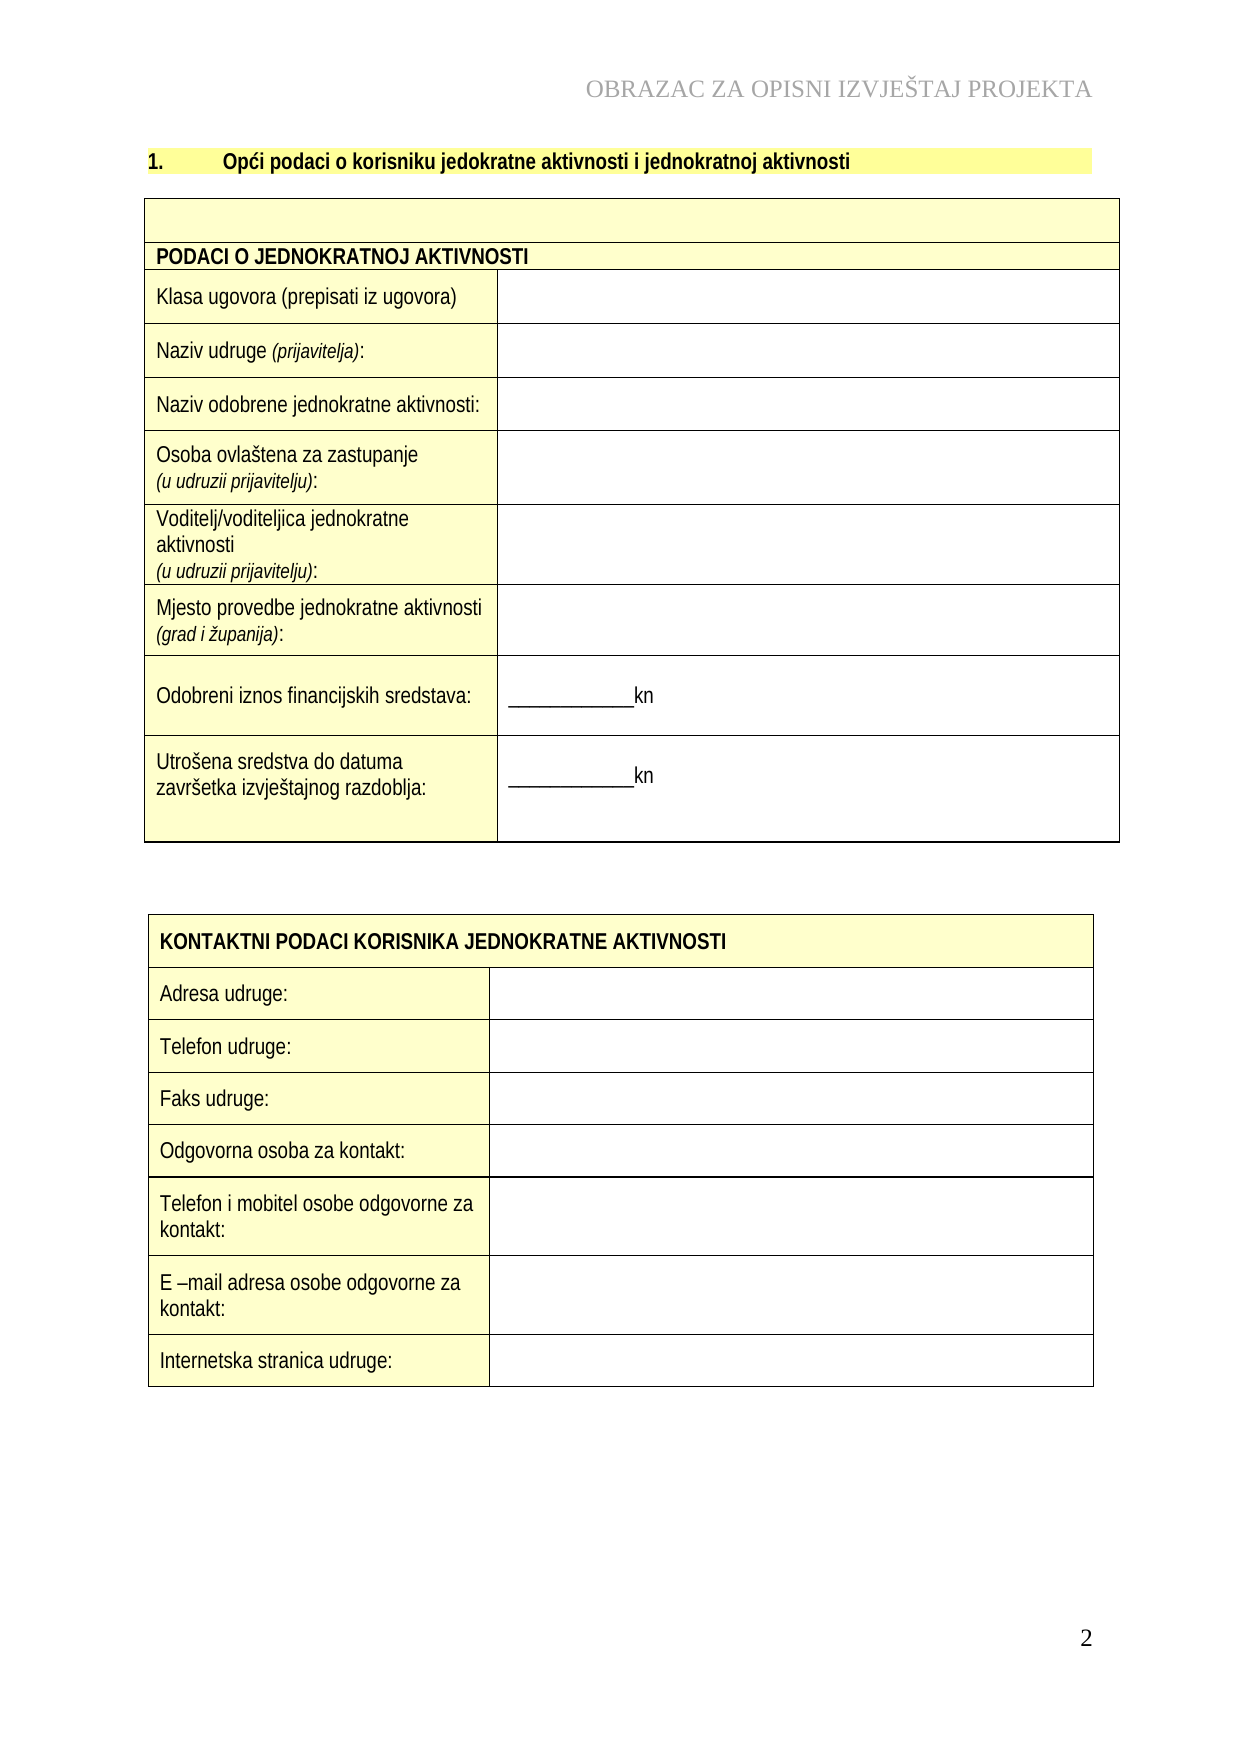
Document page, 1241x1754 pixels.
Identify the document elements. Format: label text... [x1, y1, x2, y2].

table_cell [498, 431, 1119, 504]
table_cell E –mail adresa osobe odgovorne za kontakt: [149, 1256, 489, 1334]
table_cell Odgovorna osoba za kontakt: [149, 1125, 489, 1176]
table_cell Mjesto provedbe jednokratne aktivnosti (grad i županija): [145, 585, 497, 655]
table_cell Naziv odobrene jednokratne aktivnosti: [145, 378, 497, 430]
table_cell Voditelj/voditeljica jednokratne aktivnosti (u udruzii prijavitelju): [145, 505, 497, 584]
table_cell ____________kn [498, 656, 1119, 735]
table_cell [498, 324, 1119, 377]
table_cell [490, 968, 1093, 1019]
table_cell Klasa ugovora (prepisati iz ugovora) [145, 270, 497, 323]
table_header KONTAKTNI PODACI KORISNIKA JEDNOKRATNE AKTIVNOSTI [149, 915, 1093, 967]
table_cell [490, 1125, 1093, 1176]
table_cell ____________kn [498, 736, 1119, 841]
list Opći podaci o korisniku jedokratne aktivnosti i jednokratnoj aktivnosti [148, 148, 1092, 174]
table_cell [490, 1020, 1093, 1072]
table_cell [490, 1335, 1093, 1386]
table_header [145, 199, 1119, 242]
table_cell Adresa udruge: [149, 968, 489, 1019]
table_cell [498, 505, 1119, 584]
table_cell Telefon udruge: [149, 1020, 489, 1072]
table_cell PODACI O JEDNOKRATNOJ AKTIVNOSTI [145, 243, 1119, 269]
table_cell Odobreni iznos financijskih sredstava: [145, 656, 497, 735]
table_cell [498, 270, 1119, 323]
table_cell Telefon i mobitel osobe odgovorne za kontakt: [149, 1178, 489, 1255]
table_cell Utrošena sredstva do datuma završetka izvještajnog razdoblja: [145, 736, 497, 841]
table_cell Naziv udruge (prijavitelja): [145, 324, 497, 377]
table_cell Osoba ovlaštena za zastupanje (u udruzii prijavitelju): [145, 431, 497, 504]
table_cell [490, 1256, 1093, 1334]
table_cell [498, 585, 1119, 655]
table_cell Internetska stranica udruge: [149, 1335, 489, 1386]
table_cell [498, 378, 1119, 430]
table_cell Faks udruge: [149, 1073, 489, 1124]
table_cell [490, 1178, 1093, 1255]
table_cell [490, 1073, 1093, 1124]
